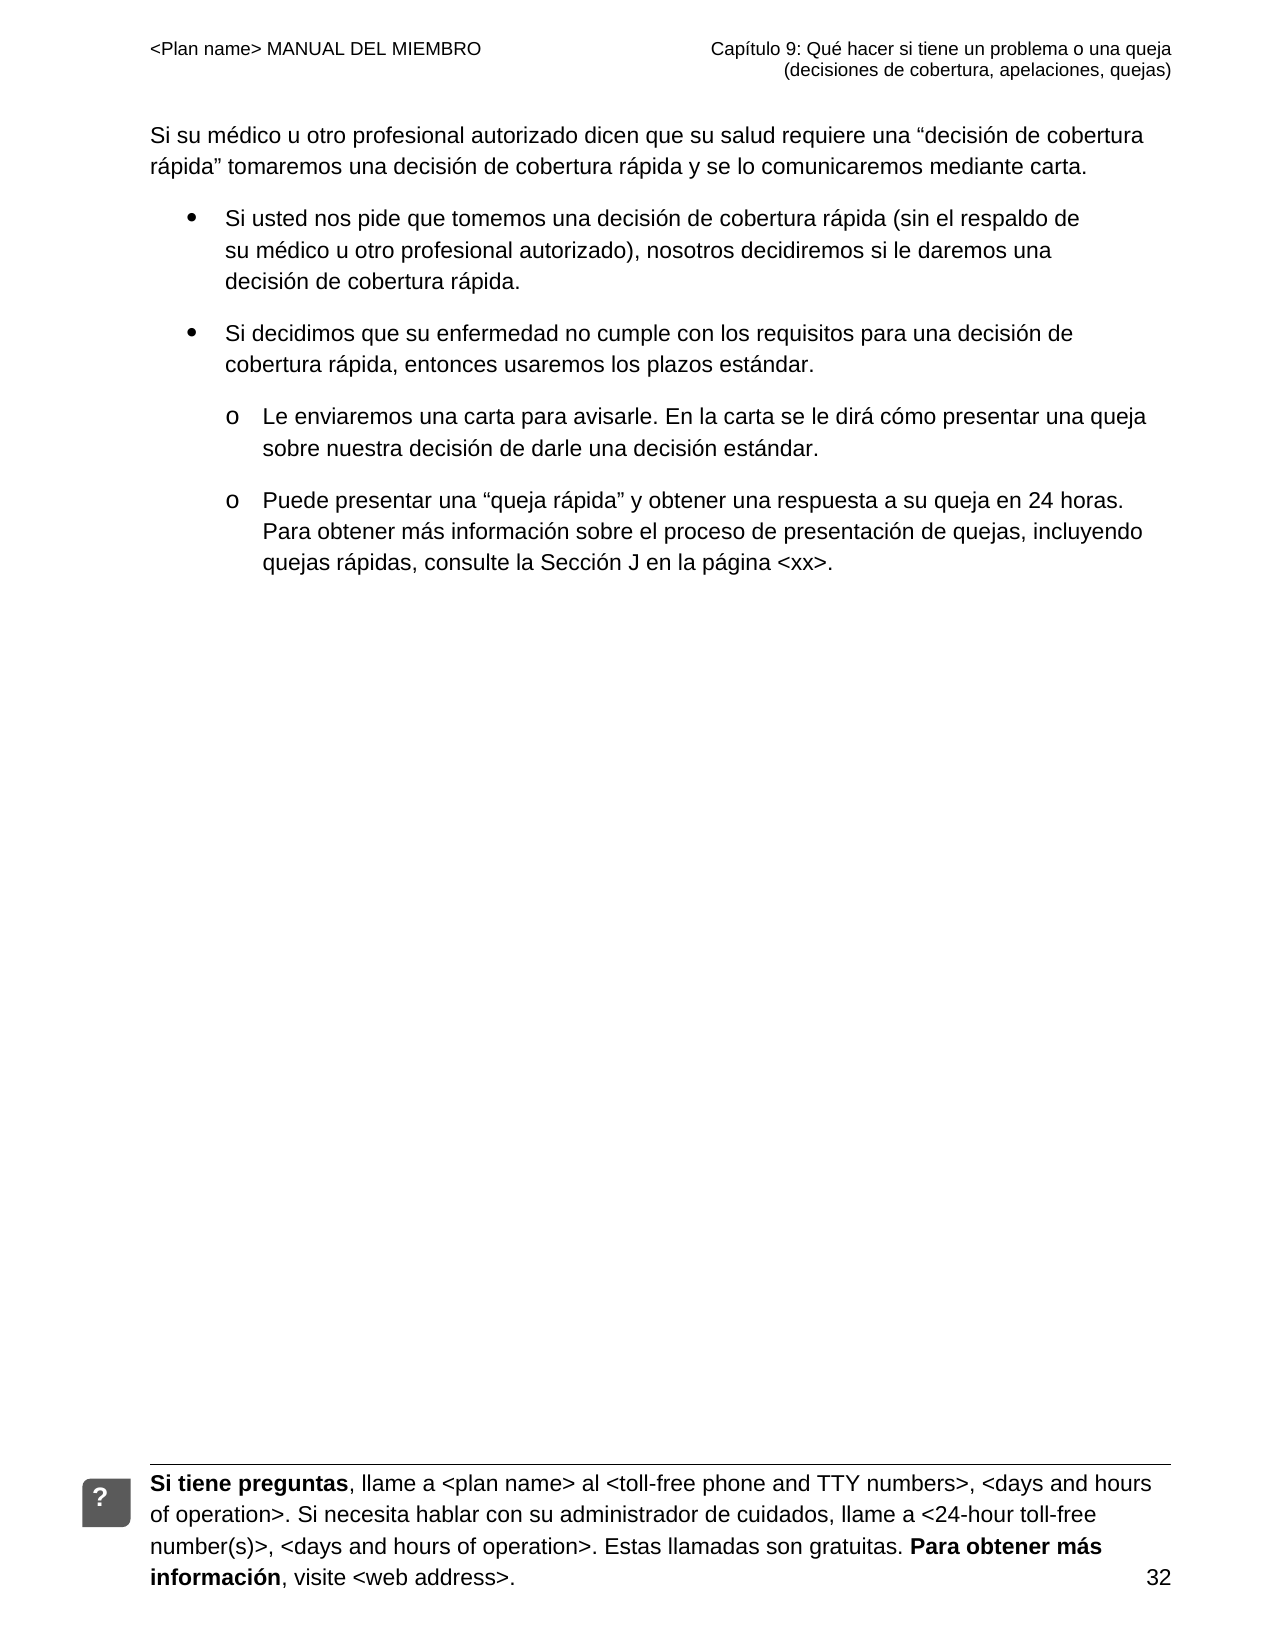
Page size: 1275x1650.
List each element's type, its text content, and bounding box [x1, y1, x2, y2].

list Si decidimos que su enfermedad no cumple con los requisitos para una decisión de cobertura rápida, entonces usaremos los plazos estándar. [187, 316, 1096, 379]
list Le enviaremos una carta para avisarle. En la carta se le dirá cómo presentar una queja sobre nuestra decisión de darle una decisión estándar. [225, 400, 1171, 462]
list Puede presentar una “queja rápida” y obtener una respuesta a su queja en 24 horas. Para obtener más información sobre el proceso de presentación de quejas, incluyendo quejas rápidas, consulte la Sección J en la página <xx>. [225, 483, 1171, 577]
text Si su médico u otro profesional autorizado dicen que su salud requiere una “decisión de cobertura rápida” tomaremos una decisión de cobertura rápida y se lo comunicaremos mediante carta. [150, 118, 1171, 181]
list Si usted nos pide que tomemos una decisión de cobertura rápida (sin el respaldo de su médico u otro profesional autorizado), nosotros decidiremos si le daremos una decisión de cobertura rápida. [187, 202, 1096, 296]
